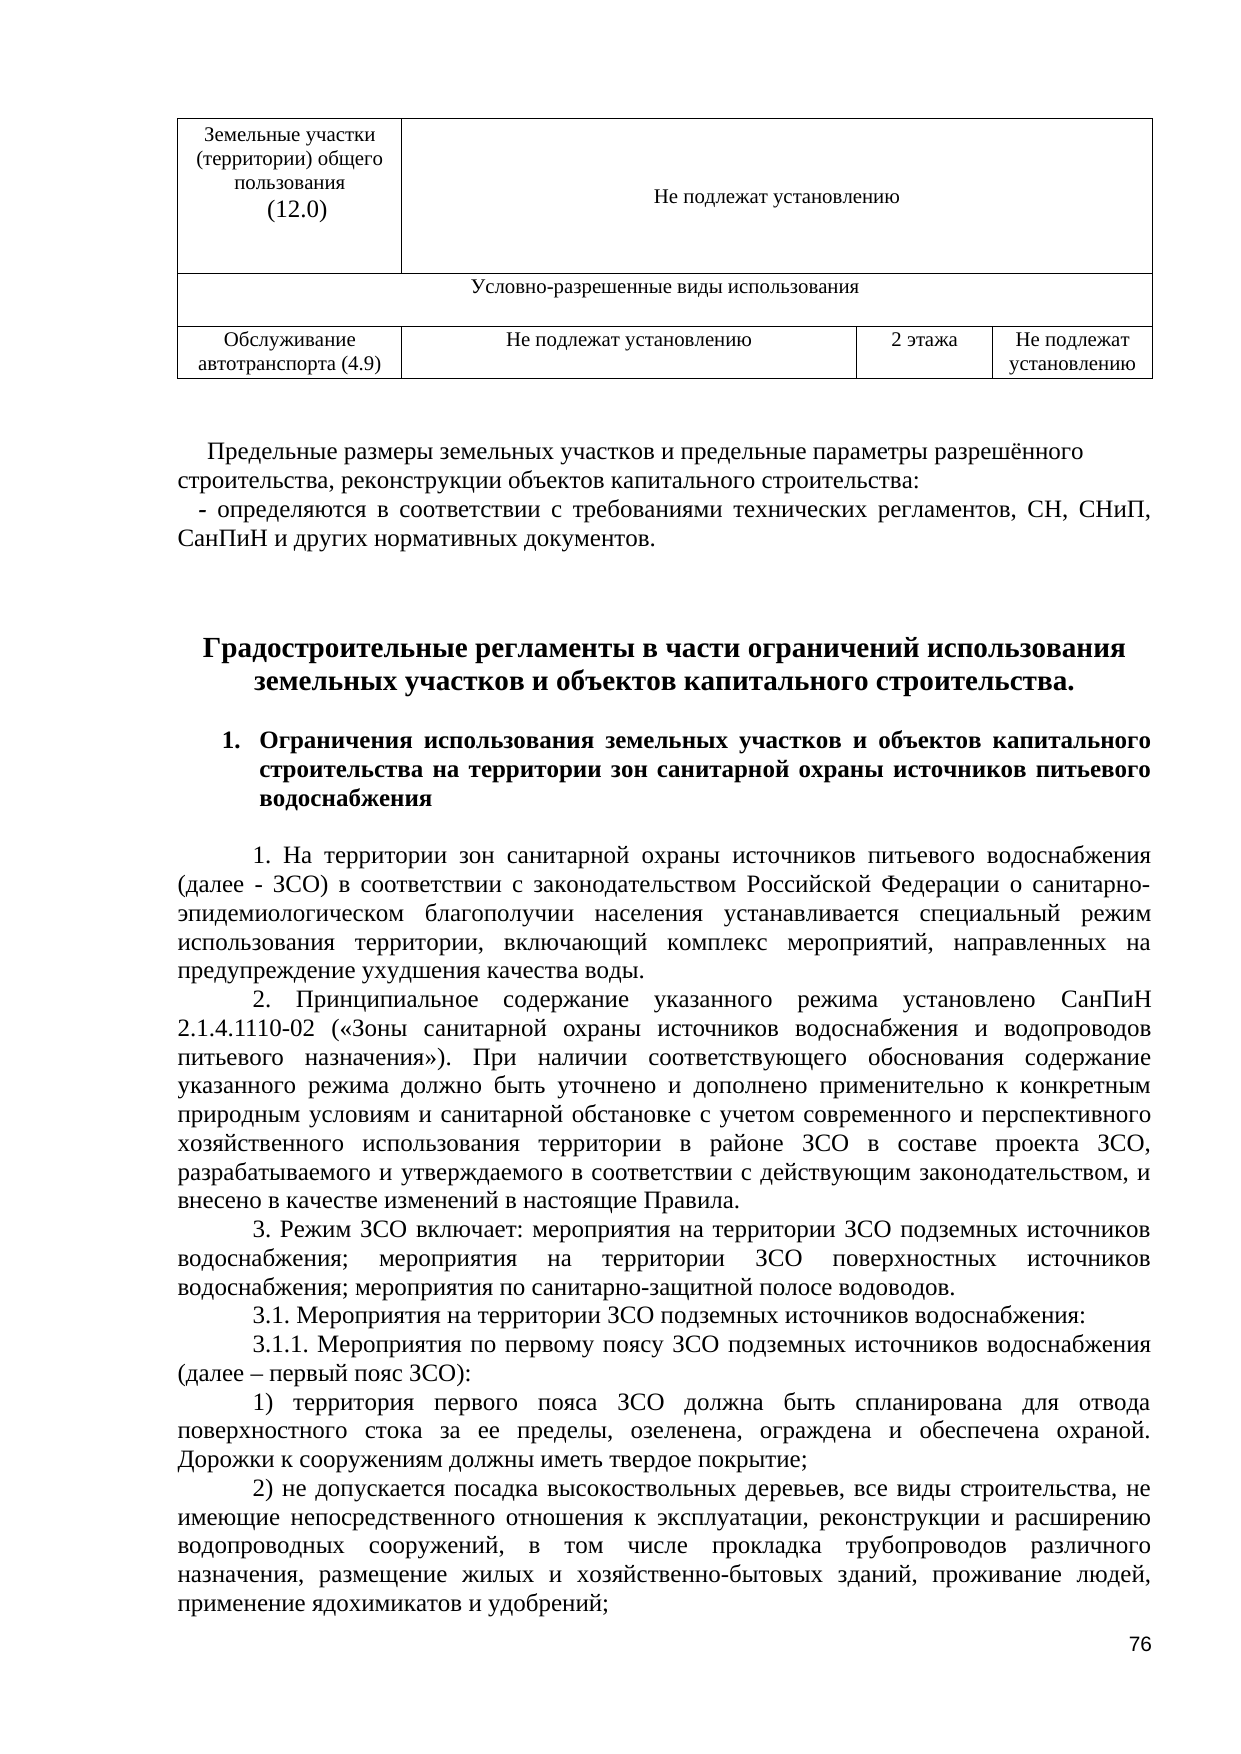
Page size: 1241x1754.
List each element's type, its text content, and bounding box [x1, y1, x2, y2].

text - определяются в соответствии с требованиями технических регламентов, СН, СНиП, СанПиН и других нормативных документов. [177, 494, 1152, 551]
text Предельные размеры земельных участков и предельные параметры разрешённого строительства, реконструкции объектов капитального строительства: [177, 436, 1152, 494]
text 3.1. Мероприятия на территории ЗСО подземных источников водоснабжения: [177, 1301, 1152, 1329]
text 2) не допускается посадка высокоствольных деревьев, все виды строительства, не имеющие непосредственного отношения к эксплуатации, реконструкции и расширению водопроводных сооружений, в том числе прокладка трубопроводов различного назначения, размещение жилых и хозяйственно-бытовых зданий, проживание людей, применение ядохимикатов и удобрений; [177, 1473, 1152, 1617]
subtitle Градостроительные регламенты в части ограничений использования земельных участков и объектов капитального строительства. [177, 630, 1152, 697]
text 1) территория первого пояса ЗСО должна быть спланирована для отвода поверхностного стока за ее пределы, озеленена, ограждена и обеспечена охраной. Дорожки к сооружениям должны иметь твердое покрытие; [177, 1387, 1152, 1473]
text 3. Режим ЗСО включает: мероприятия на территории ЗСО подземных источников водоснабжения; мероприятия на территории ЗСО поверхностных источников водоснабжения; мероприятия по санитарно-защитной полосе водоводов. [177, 1214, 1152, 1301]
table_cell 2 этажа [857, 327, 992, 378]
text 3.1.1. Мероприятия по первому поясу ЗСО подземных источников водоснабжения (далее – первый пояс ЗСО): [177, 1329, 1152, 1387]
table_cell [402, 119, 1152, 273]
table_cell Не подлежат установлению [402, 327, 856, 378]
table_cell Условно-разрешенные виды использования [178, 274, 1152, 326]
list Ограничения использования земельных участков и объектов капитального строительства на территории зон санитарной охраны источников питьевого водоснабжения [222, 726, 1152, 812]
text 2. Принципиальное содержание указанного режима установлено СанПиН 2.1.4.1110-02 («Зоны санитарной охраны источников водоснабжения и водопроводов питьевого назначения»). При наличии соответствующего обоснования содержание указанного режима должно быть уточнено и дополнено применительно к конкретным природным условиям и санитарной обстановке с учетом современного и перспективного хозяйственного использования территории в районе ЗСО в составе проекта ЗСО, разрабатываемого и утверждаемого в соответствии с действующим законодательством, и внесено в качестве изменений в настоящие Правила. [177, 984, 1152, 1214]
text 1. На территории зон санитарной охраны источников питьевого водоснабжения (далее - ЗСО) в соответствии с законодательством Российской Федерации о санитарно-эпидемиологическом благополучии населения устанавливается специальный режим использования территории, включающий комплекс мероприятий, направленных на предупреждение ухудшения качества воды. [177, 841, 1152, 984]
table_cell Земельные участки (территории) общего пользования (12.0) [178, 119, 401, 273]
table_cell Обслуживание автотранспорта (4.9) [178, 327, 401, 378]
table_cell Не подлежат установлению [993, 327, 1152, 378]
